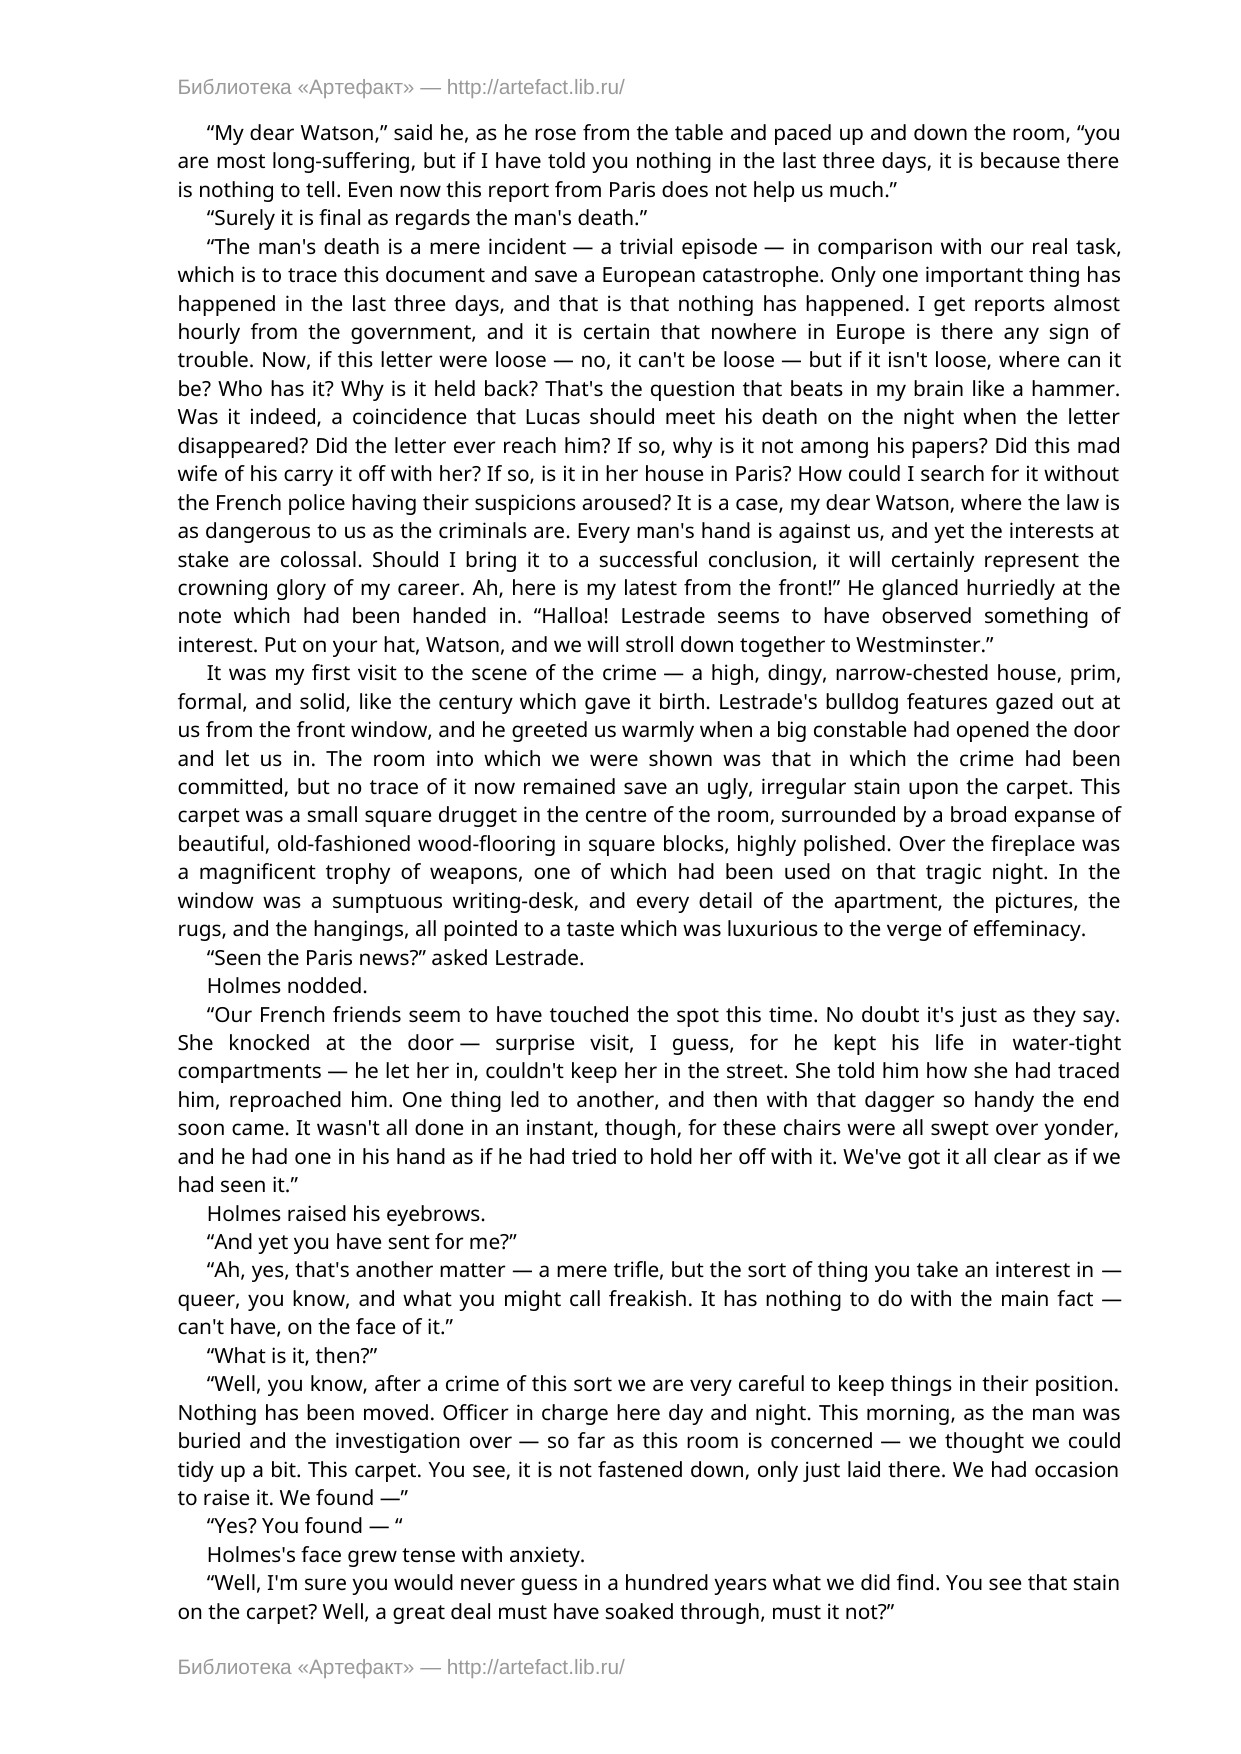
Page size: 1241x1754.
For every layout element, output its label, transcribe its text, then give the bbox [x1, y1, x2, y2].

text Holmes's face grew tense with anxiety. [177, 1540, 1122, 1568]
text “My dear Watson,” said he, as he rose from the table and paced up and down the room, “you are most long-suffering, but if I have told you nothing in the last three days, it is because there is nothing to tell. Even now this report from Paris does not help us much.” [177, 118, 1122, 203]
text “Well, you know, after a crime of this sort we are very careful to keep things in their position. Nothing has been moved. Officer in charge here day and night. This morning, as the man was buried and the investigation over — so far as this room is concerned — we thought we could tidy up a bit. This carpet. You see, it is not fastened down, only just laid there. We had occasion to raise it. We found —” [177, 1369, 1122, 1512]
text “The man's death is a mere incident — a trivial episode — in comparison with our real task, which is to trace this document and save a European catastrophe. Only one important thing has happened in the last three days, and that is that nothing has happened. I get reports almost hourly from the government, and it is certain that nowhere in Europe is there any sign of trouble. Now, if this letter were loose — no, it can't be loose — but if it isn't loose, where can it be? Who has it? Why is it held back? That's the question that beats in my brain like a hammer. Was it indeed, a coincidence that Lucas should meet his death on the night when the letter disappeared? Did the letter ever reach him? If so, why is it not among his papers? Did this mad wife of his carry it off with her? If so, is it in her house in Paris? How could I search for it without the French police having their suspicions aroused? It is a case, my dear Watson, where the law is as dangerous to us as the criminals are. Every man's hand is against us, and yet the interests at stake are colossal. Should I bring it to a successful conclusion, it will certainly represent the crowning glory of my career. Ah, here is my latest from the front!” He glanced hurriedly at the note which had been handed in. “Halloa! Lestrade seems to have observed something of interest. Put on your hat, Watson, and we will stroll down together to Westminster.” [177, 232, 1122, 658]
text It was my first visit to the scene of the crime — a high, dingy, narrow-chested house, prim, formal, and solid, like the century which gave it birth. Lestrade's bulldog features gazed out at us from the front window, and he greeted us warmly when a big constable had opened the door and let us in. The room into which we were shown was that in which the crime had been committed, but no trace of it now remained save an ugly, irregular stain upon the carpet. This carpet was a small square drugget in the centre of the room, surrounded by a broad expanse of beautiful, old-fashioned wood-flooring in square blocks, highly polished. Over the fireplace was a magnificent trophy of weapons, one of which had been used on that tragic night. In the window was a sumptuous writing-desk, and every detail of the apartment, the pictures, the rugs, and the hangings, all pointed to a taste which was luxurious to the verge of effeminacy. [177, 658, 1122, 943]
text Holmes raised his eyebrows. [177, 1199, 1122, 1227]
text Holmes nodded. [177, 971, 1122, 1000]
text “Our French friends seem to have touched the spot this time. No doubt it's just as they say. She knocked at the door — surprise visit, I guess, for he kept his life in water-tight compartments — he let her in, couldn't keep her in the street. She told him how she had traced him, reproached him. One thing led to another, and then with that dagger so handy the end soon came. It wasn't all done in an instant, though, for these chairs were all swept over yonder, and he had one in his hand as if he had tried to hold her off with it. We've got it all clear as if we had seen it.” [177, 1000, 1122, 1199]
text “What is it, then?” [177, 1341, 1122, 1369]
text “Seen the Paris news?” asked Lestrade. [177, 943, 1122, 971]
text “Yes? You found — “ [177, 1512, 1122, 1540]
text “Well, I'm sure you would never guess in a hundred years what we did find. You see that stain on the carpet? Well, a great deal must have soaked through, must it not?” [177, 1568, 1122, 1625]
text “And yet you have sent for me?” [177, 1227, 1122, 1256]
text “Ah, yes, that's another matter — a mere trifle, but the sort of thing you take an interest in — queer, you know, and what you might call freakish. It has nothing to do with the main fact — can't have, on the face of it.” [177, 1256, 1122, 1341]
text “Surely it is final as regards the man's death.” [177, 203, 1122, 232]
